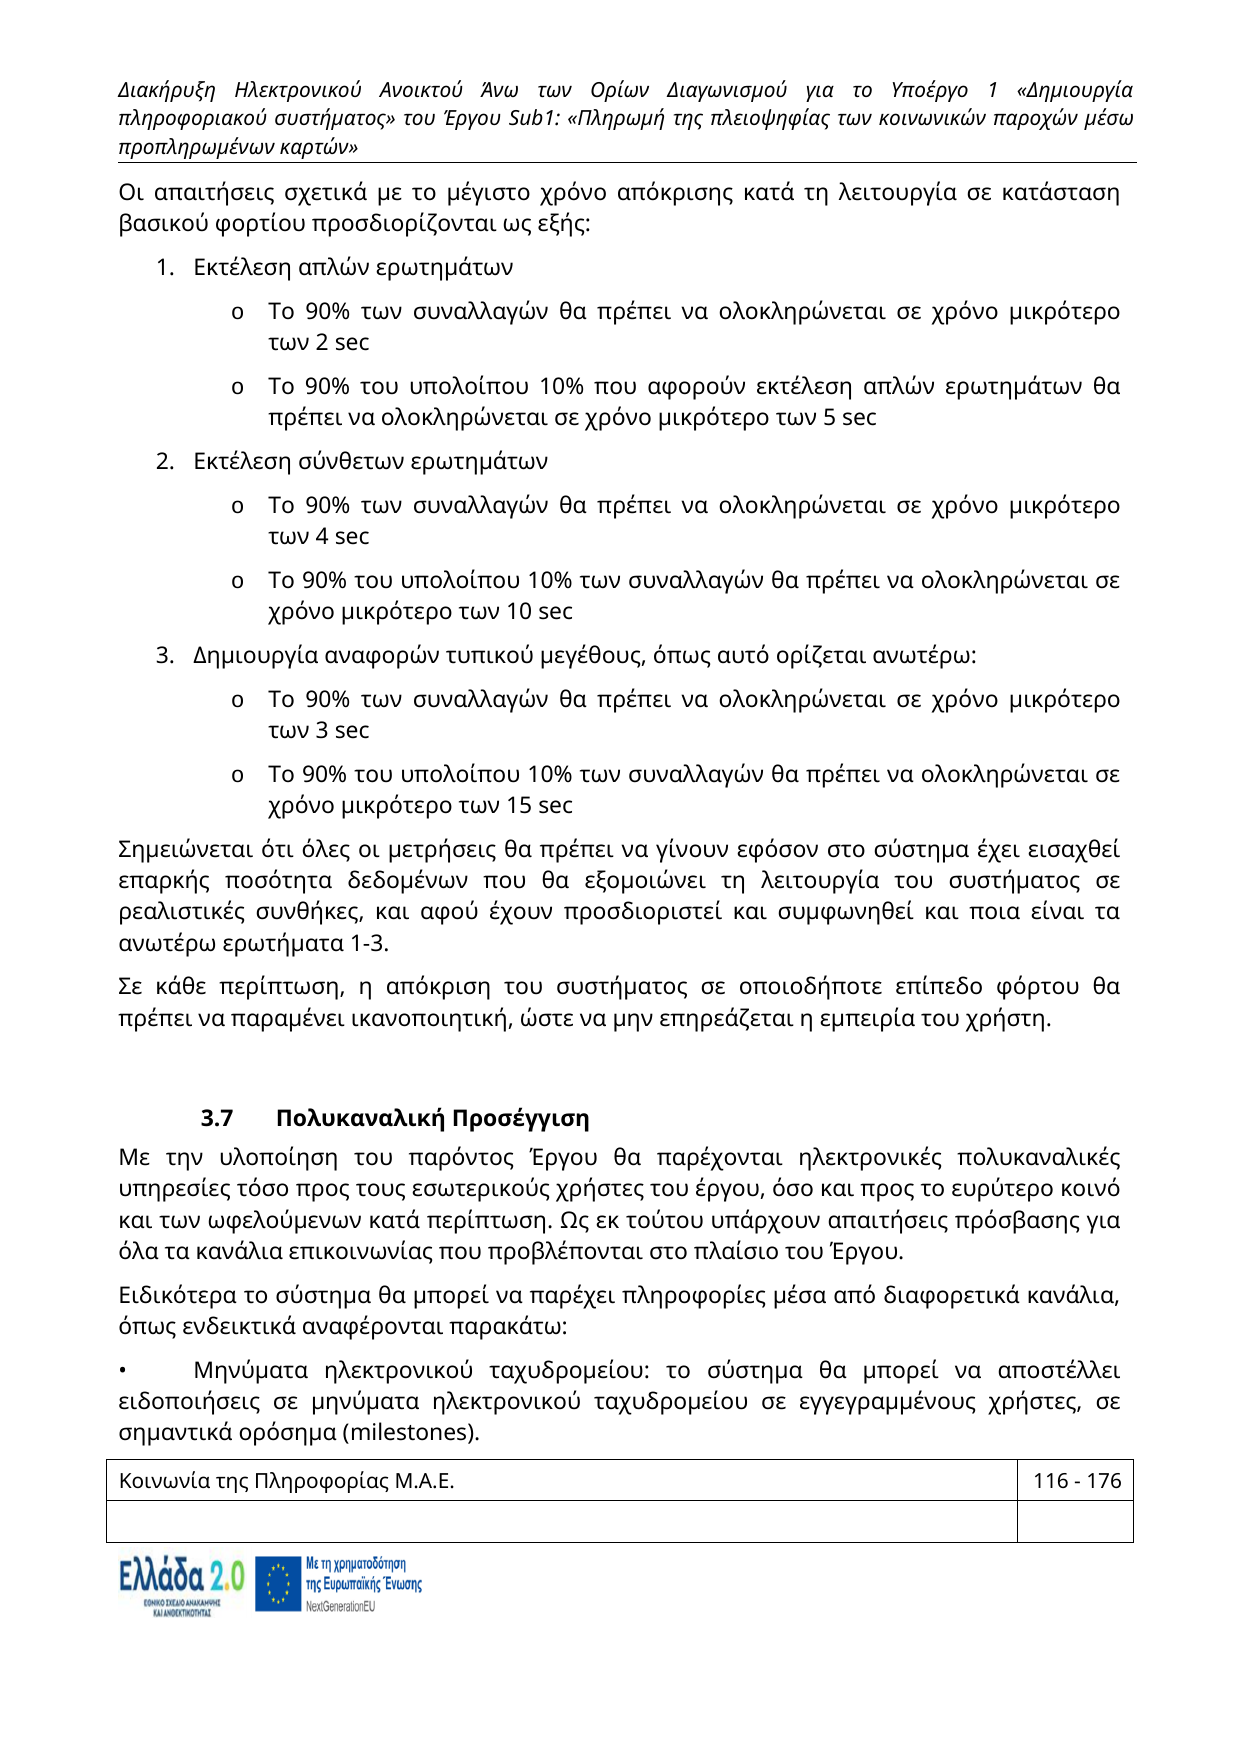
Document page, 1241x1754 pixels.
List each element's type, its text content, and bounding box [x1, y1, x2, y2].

picture [118, 1547, 427, 1618]
text • Μηνύματα ηλεκτρονικού ταχυδρομείου: το σύστημα θα μπορεί να αποστέλλει ειδοποιήσεις σε μηνύματα ηλεκτρονικού ταχυδρομείου σε εγγεγραμμένους χρήστες, σε σημαντικά ορόσημα (milestones). [118, 1354, 1122, 1447]
list To 90% του υπολοίπου 10% των συναλλαγών θα πρέπει να ολοκληρώνεται σε χρόνο μικρότερο των 10 sec [231, 564, 1122, 626]
text Ειδικότερα το σύστημα θα μπορεί να παρέχει πληροφορίες μέσα από διαφορετικά κανάλια, όπως ενδεικτικά αναφέρονται παρακάτω: [118, 1279, 1122, 1341]
list To 90% των συναλλαγών θα πρέπει να ολοκληρώνεται σε χρόνο μικρότερο των 4 sec [231, 489, 1122, 551]
list Δημιουργία αναφορών τυπικού μεγέθους, όπως αυτό ορίζεται ανωτέρω: [156, 639, 1122, 670]
text Σημειώνεται ότι όλες οι μετρήσεις θα πρέπει να γίνουν εφόσον στο σύστημα έχει εισαχθεί επαρκής ποσότητα δεδομένων που θα εξομοιώνει τη λειτουργία του συστήματος σε ρεαλιστικές συνθήκες, και αφού έχουν προσδιοριστεί και συμφωνηθεί και ποια είναι τα ανωτέρω ερωτήματα 1-3. [118, 833, 1122, 958]
list Το 90% των συναλλαγών θα πρέπει να ολοκληρώνεται σε χρόνο μικρότερο των 2 sec [231, 295, 1122, 357]
list Το 90% των συναλλαγών θα πρέπει να ολοκληρώνεται σε χρόνο μικρότερο των 3 sec [231, 683, 1122, 745]
text Με την υλοποίηση του παρόντος Έργου θα παρέχονται ηλεκτρονικές πολυκαναλικές υπηρεσίες τόσο προς τους εσωτερικούς χρήστες του έργου, όσο και προς το ευρύτερο κοινό και των ωφελούμενων κατά περίπτωση. Ως εκ τούτου υπάρχουν απαιτήσεις πρόσβασης για όλα τα κανάλια επικοινωνίας που προβλέπονται στο πλαίσιο του Έργου. [118, 1141, 1122, 1266]
text Σε κάθε περίπτωση, η απόκριση του συστήματος σε οποιοδήποτε επίπεδο φόρτου θα πρέπει να παραμένει ικανοποιητική, ώστε να μην επηρεάζεται η εμπειρία του χρήστη. [118, 970, 1122, 1033]
text Οι απαιτήσεις σχετικά με το μέγιστο χρόνο απόκρισης κατά τη λειτουργία σε κατάσταση βασικού φορτίου προσδιορίζονται ως εξής: [118, 176, 1122, 238]
list Εκτέλεση σύνθετων ερωτημάτων [156, 445, 1122, 476]
text Πολυκαναλική Προσέγγιση [201, 1102, 1122, 1133]
list Το 90% του υπολοίπου 10% που αφορούν εκτέλεση απλών ερωτημάτων θα πρέπει να ολοκληρώνεται σε χρόνο μικρότερο των 5 sec [231, 370, 1122, 432]
list Εκτέλεση απλών ερωτημάτων [156, 251, 1122, 282]
list Το 90% του υπολοίπου 10% των συναλλαγών θα πρέπει να ολοκληρώνεται σε χρόνο μικρότερο των 15 sec [231, 758, 1122, 820]
